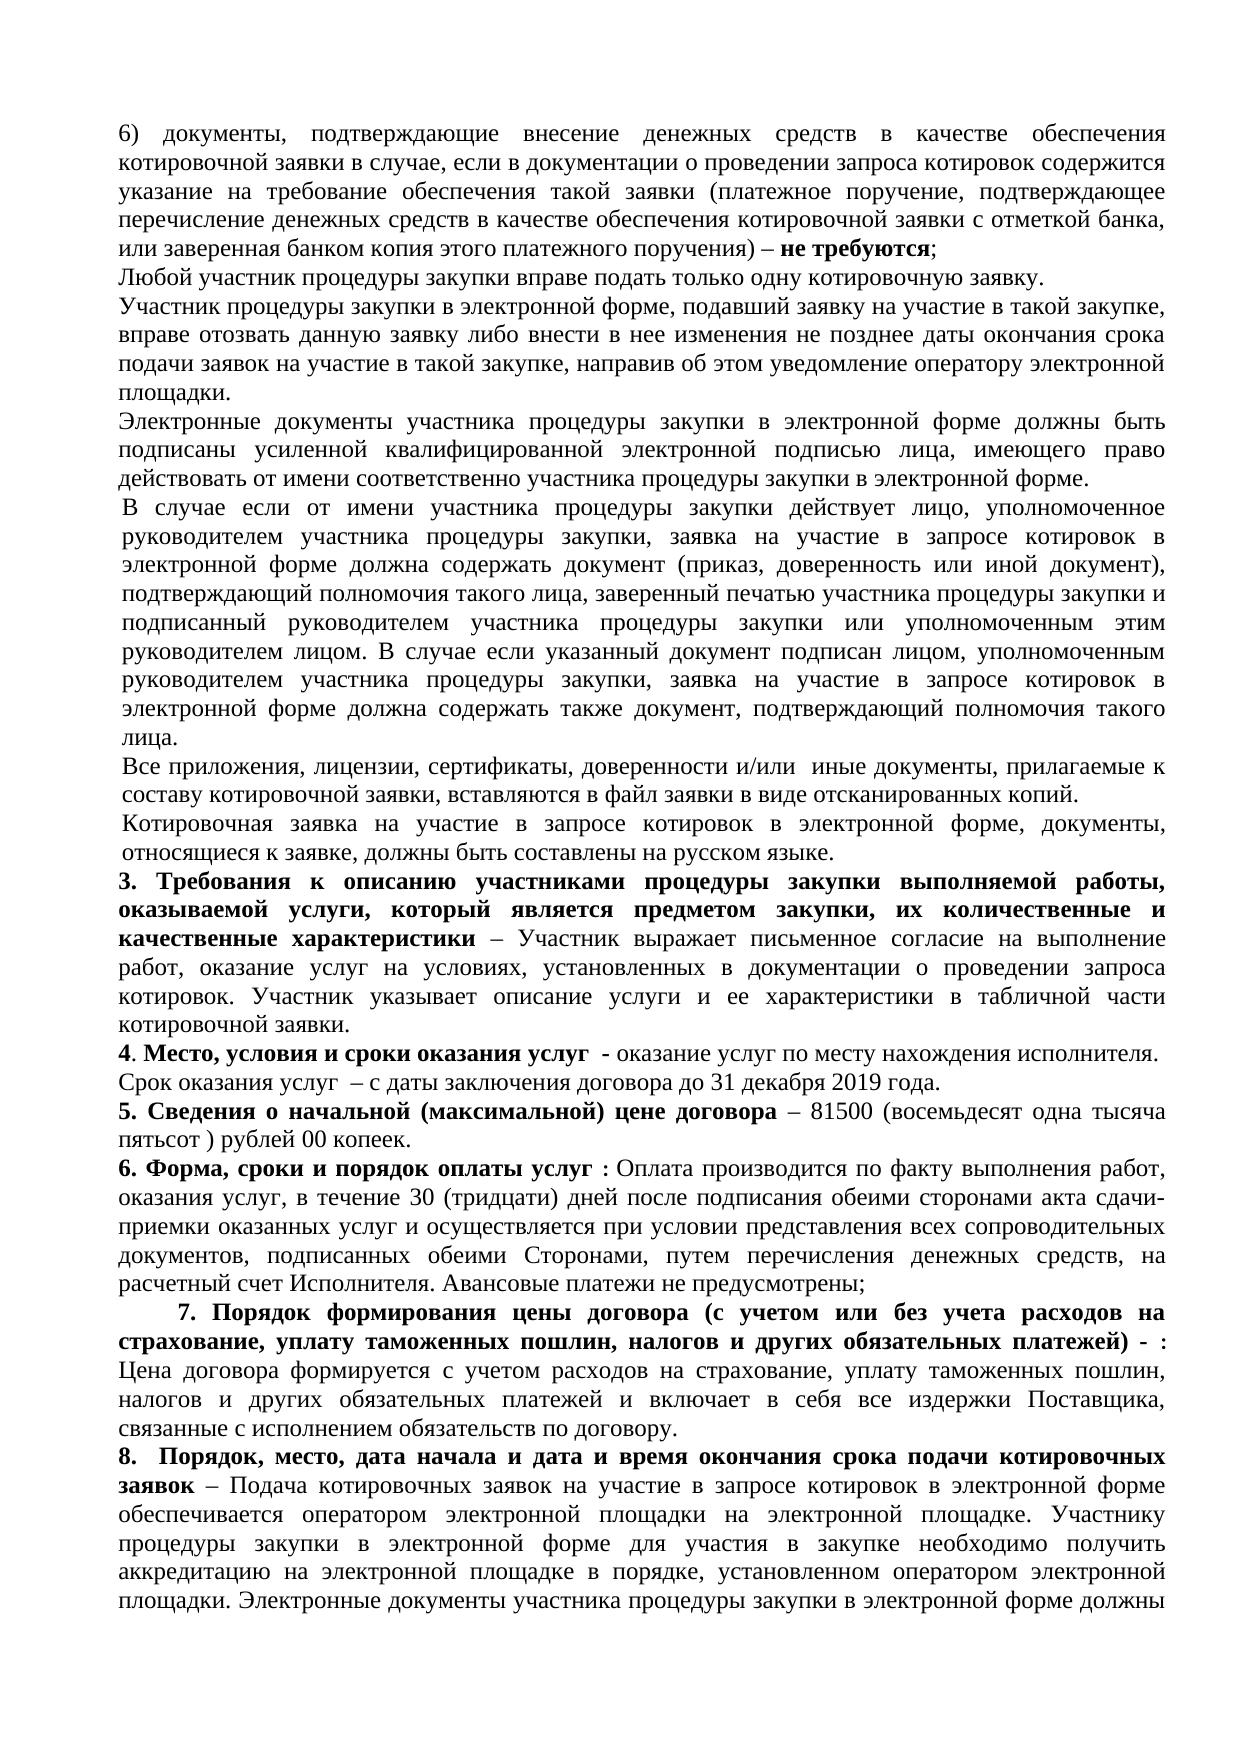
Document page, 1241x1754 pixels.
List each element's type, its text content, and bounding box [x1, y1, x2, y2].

text Любой участник процедуры закупки вправе подать только одну котировочную заявку. [118, 262, 1167, 291]
text 4. Место, условия и сроки оказания услуг - оказание услуг по месту нахождения исполнителя. [118, 1038, 1167, 1067]
text В случае если от имени участника процедуры закупки действует лицо, уполномоченное руководителем участника процедуры закупки, заявка на участие в запросе котировок в электронной форме должна содержать документ (приказ, доверенность или иной документ), подтверждающий полномочия такого лица, заверенный печатью участника процедуры закупки и подписанный руководителем участника процедуры закупки или уполномоченным этим руководителем лицом. В случае если указанный документ подписан лицом, уполномоченным руководителем участника процедуры закупки, заявка на участие в запросе котировок в электронной форме должна содержать также документ, подтверждающий полномочия такого лица. [122, 492, 1167, 751]
text 6) документы, подтверждающие внесение денежных средств в качестве обеспечения котировочной заявки в случае, если в документации о проведении запроса котировок содержится указание на требование обеспечения такой заявки (платежное поручение, подтверждающее перечисление денежных средств в качестве обеспечения котировочной заявки с отметкой банка, или заверенная банком копия этого платежного поручения) – не требуются; [118, 118, 1167, 262]
text 6. Форма, сроки и порядок оплаты услуг : Оплата производится по факту выполнения работ, оказания услуг, в течение 30 (тридцати) дней после подписания обеими сторонами акта сдачи-приемки оказанных услуг и осуществляется при условии представления всех сопроводительных документов, подписанных обеими Сторонами, путем перечисления денежных средств, на расчетный счет Исполнителя. Авансовые платежи не предусмотрены; [118, 1153, 1167, 1297]
text 5. Сведения о начальной (максимальной) цене договора – 81500 (восемьдесят одна тысяча пятьсот ) рублей 00 копеек. [118, 1096, 1167, 1153]
text Электронные документы участника процедуры закупки в электронной форме должны быть подписаны усиленной квалифицированной электронной подписью лица, имеющего право действовать от имени соответственно участника процедуры закупки в электронной форме. [118, 406, 1167, 492]
text 3. Требования к описанию участниками процедуры закупки выполняемой работы, оказываемой услуги, который является предметом закупки, их количественные и качественные характеристики – Участник выражает письменное согласие на выполнение работ, оказание услуг на условиях, установленных в документации о проведении запроса котировок. Участник указывает описание услуги и ее характеристики в табличной части котировочной заявки. [118, 866, 1167, 1038]
text Участник процедуры закупки в электронной форме, подавший заявку на участие в такой закупке, вправе отозвать данную заявку либо внести в нее изменения не позднее даты окончания срока подачи заявок на участие в такой закупке, направив об этом уведомление оператору электронной площадки. [118, 291, 1167, 406]
text Срок оказания услуг – с даты заключения договора до 31 декабря 2019 года. [118, 1067, 1167, 1096]
text Все приложения, лицензии, сертификаты, доверенности и/или иные документы, прилагаемые к составу котировочной заявки, вставляются в файл заявки в виде отсканированных копий. [122, 751, 1167, 808]
text Котировочная заявка на участие в запросе котировок в электронной форме, документы, относящиеся к заявке, должны быть составлены на русском языке. [122, 808, 1167, 866]
text 7. Порядок формирования цены договора (с учетом или без учета расходов на страхование, уплату таможенных пошлин, налогов и других обязательных платежей) - : Цена договора формируется с учетом расходов на страхование, уплату таможенных пошлин, налогов и других обязательных платежей и включает в себя все издержки Поставщика, связанные с исполнением обязательств по договору. [118, 1297, 1167, 1441]
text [118, 1441, 1167, 1614]
